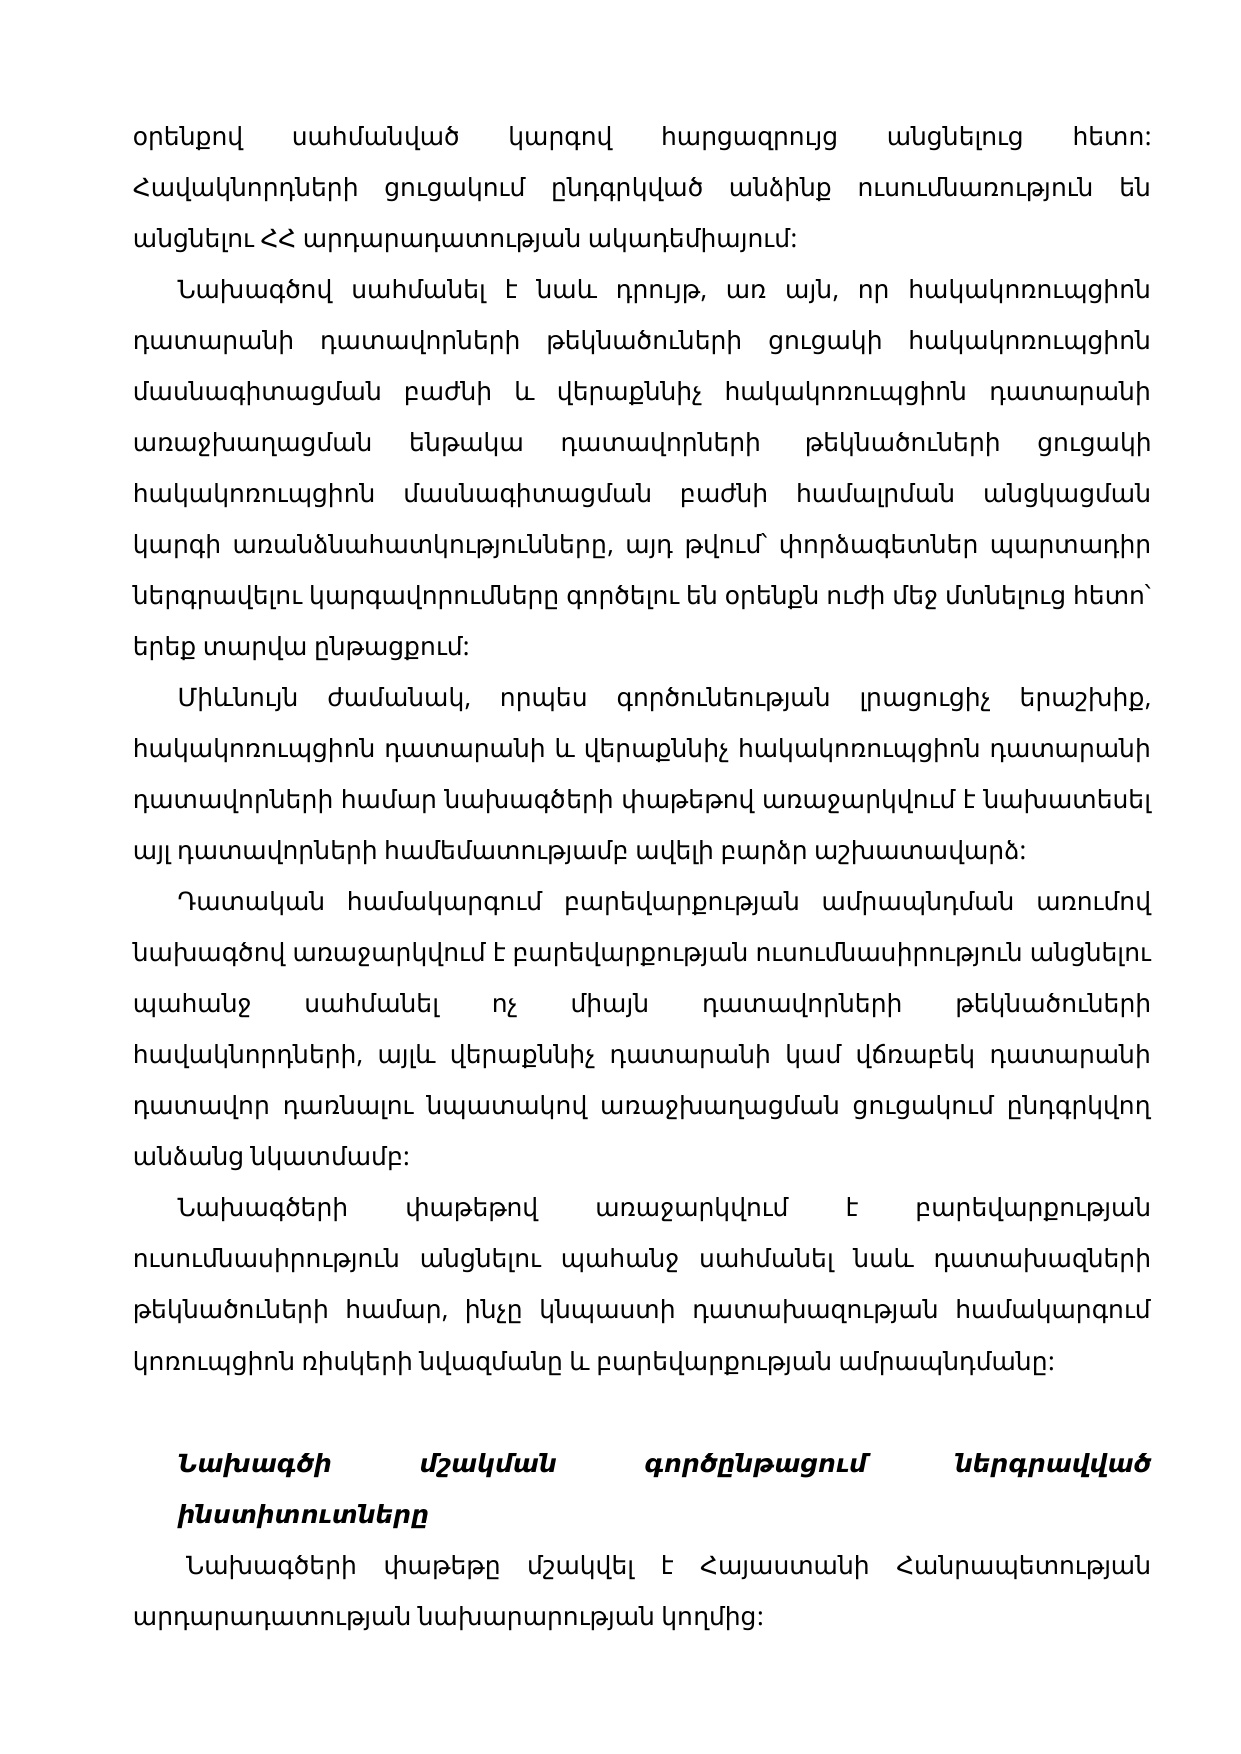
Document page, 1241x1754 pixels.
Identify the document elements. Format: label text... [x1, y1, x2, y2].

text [133, 118, 1152, 254]
text Դատական համակարգում բարեվարքության ամրապնդման առումով նախագծով առաջարկվում է բարեվարքության ուսումնասիրություն անցնելու պահանջ սահմանել ոչ միայն դատավորների թեկնածուների հավակնորդների, այլև վերաքննիչ դատարանի կամ վճռաբեկ դատարանի դատավոր դառնալու նպատակով առաջխաղացման ցուցակում ընդգրկվող անձանց նկատմամբ: [133, 884, 1152, 1173]
text Նախագծի մշակման գործընթացում ներգրավված ինստիտուտները [177, 1445, 1152, 1530]
text Նախագծերի փաթեթով առաջարկվում է բարեվարքության ուսումնասիրություն անցնելու պահանջ սահմանել նաև դատախազների թեկնածուների համար, ինչը կնպաստի դատախազության համակարգում կոռուպցիոն ռիսկերի նվազմանը և բարեվարքության ամրապնդմանը: [133, 1190, 1152, 1377]
text Նախագծերի փաթեթը մշակվել է Հայաստանի Հանրապետության արդարադատության նախարարության կողմից: [133, 1547, 1152, 1632]
text Միևնույն ժամանակ, որպես գործունեության լրացուցիչ երաշխիք, հակակոռուպցիոն դատարանի և վերաքննիչ հակակոռուպցիոն դատարանի դատավորների համար նախագծերի փաթեթով առաջարկվում է նախատեսել այլ դատավորների համեմատությամբ ավելի բարձր աշխատավարձ: [133, 679, 1152, 867]
text Նախագծով սահմանել է նաև դրույթ, առ այն, որ հակակոռուպցիոն դատարանի դատավորների թեկնածուների ցուցակի հակակոռուպցիոն մասնագիտացման բաժնի և վերաքննիչ հակակոռուպցիոն դատարանի առաջխաղացման ենթակա դատավորների թեկնածուների ցուցակի հակակոռուպցիոն մասնագիտացման բաժնի համալրման անցկացման կարգի առանձնահատկությունները, այդ թվում՝ փորձագետներ պարտադիր ներգրավելու կարգավորումները գործելու են օրենքն ուժի մեջ մտնելուց հետո՝ երեք տարվա ընթացքում: [133, 271, 1152, 663]
